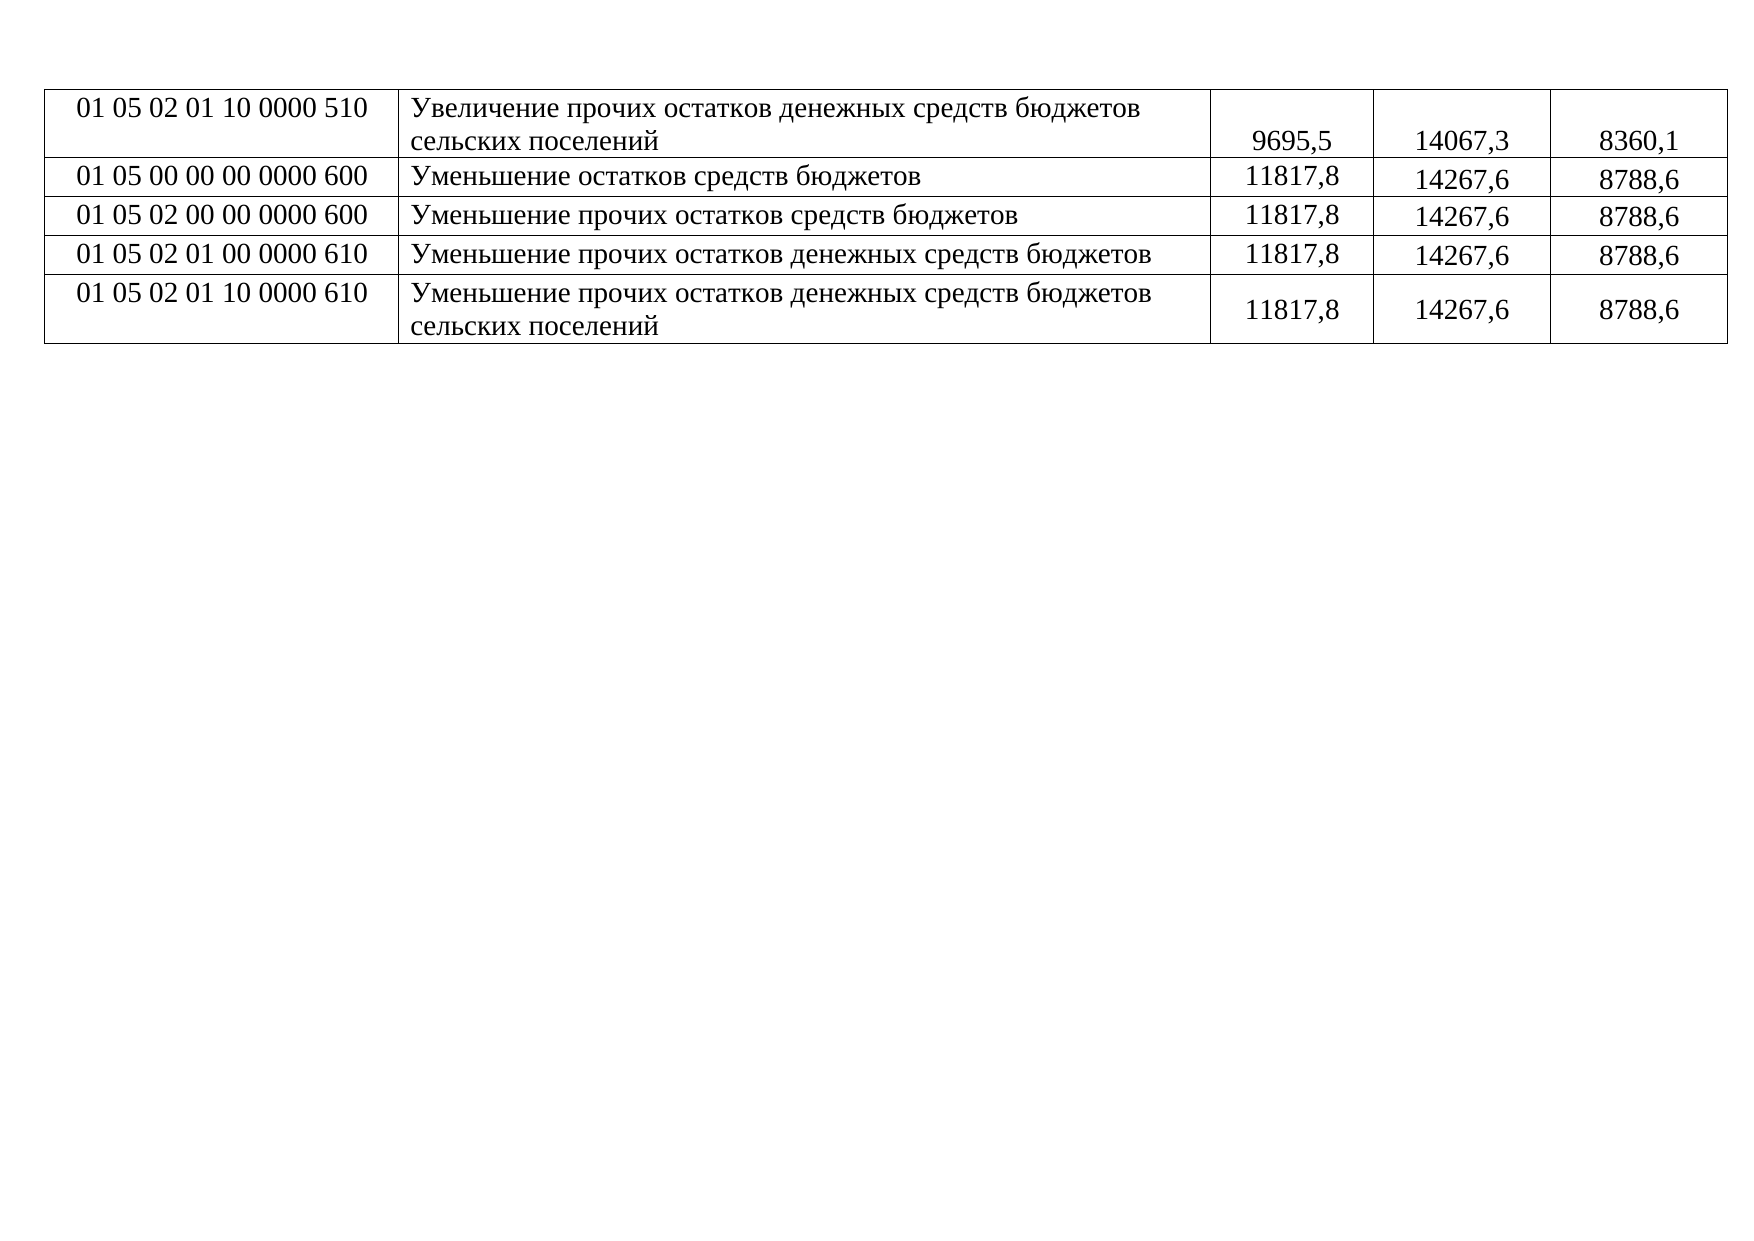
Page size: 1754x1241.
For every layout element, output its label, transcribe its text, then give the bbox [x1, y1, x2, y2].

table_cell 8788,6 [1551, 158, 1727, 196]
table_cell 9695,5 [1211, 90, 1373, 157]
table_cell 01 05 00 00 00 0000 600 [45, 158, 398, 196]
table_cell 01 05 02 01 10 0000 610 [45, 275, 398, 343]
table_cell 11817,8 [1211, 197, 1373, 235]
table_cell 14267,6 [1374, 197, 1550, 235]
table_cell 14267,6 [1374, 158, 1550, 196]
table_cell 14267,6 [1374, 236, 1550, 274]
table_cell 14267,6 [1374, 275, 1550, 343]
table_cell 01 05 02 01 10 0000 510 [45, 90, 398, 157]
table_cell 8788,6 [1551, 275, 1727, 343]
table_cell Уменьшение остатков средств бюджетов [399, 158, 1210, 196]
table_cell 8788,6 [1551, 197, 1727, 235]
table_cell 11817,8 [1211, 158, 1373, 196]
table_cell Уменьшение прочих остатков средств бюджетов [399, 197, 1210, 235]
table_cell Уменьшение прочих остатков денежных средств бюджетов [399, 236, 1210, 274]
table_cell Увеличение прочих остатков денежных средств бюджетов сельских поселений [399, 90, 1210, 157]
table_cell 11817,8 [1211, 236, 1373, 274]
table_cell 11817,8 [1211, 275, 1373, 343]
table_cell Уменьшение прочих остатков денежных средств бюджетов сельских поселений [399, 275, 1210, 343]
table_cell 01 05 02 00 00 0000 600 [45, 197, 398, 235]
table_cell 01 05 02 01 00 0000 610 [45, 236, 398, 274]
table_cell 14067,3 [1374, 90, 1550, 157]
table_cell 8360,1 [1551, 90, 1727, 157]
table_cell 8788,6 [1551, 236, 1727, 274]
